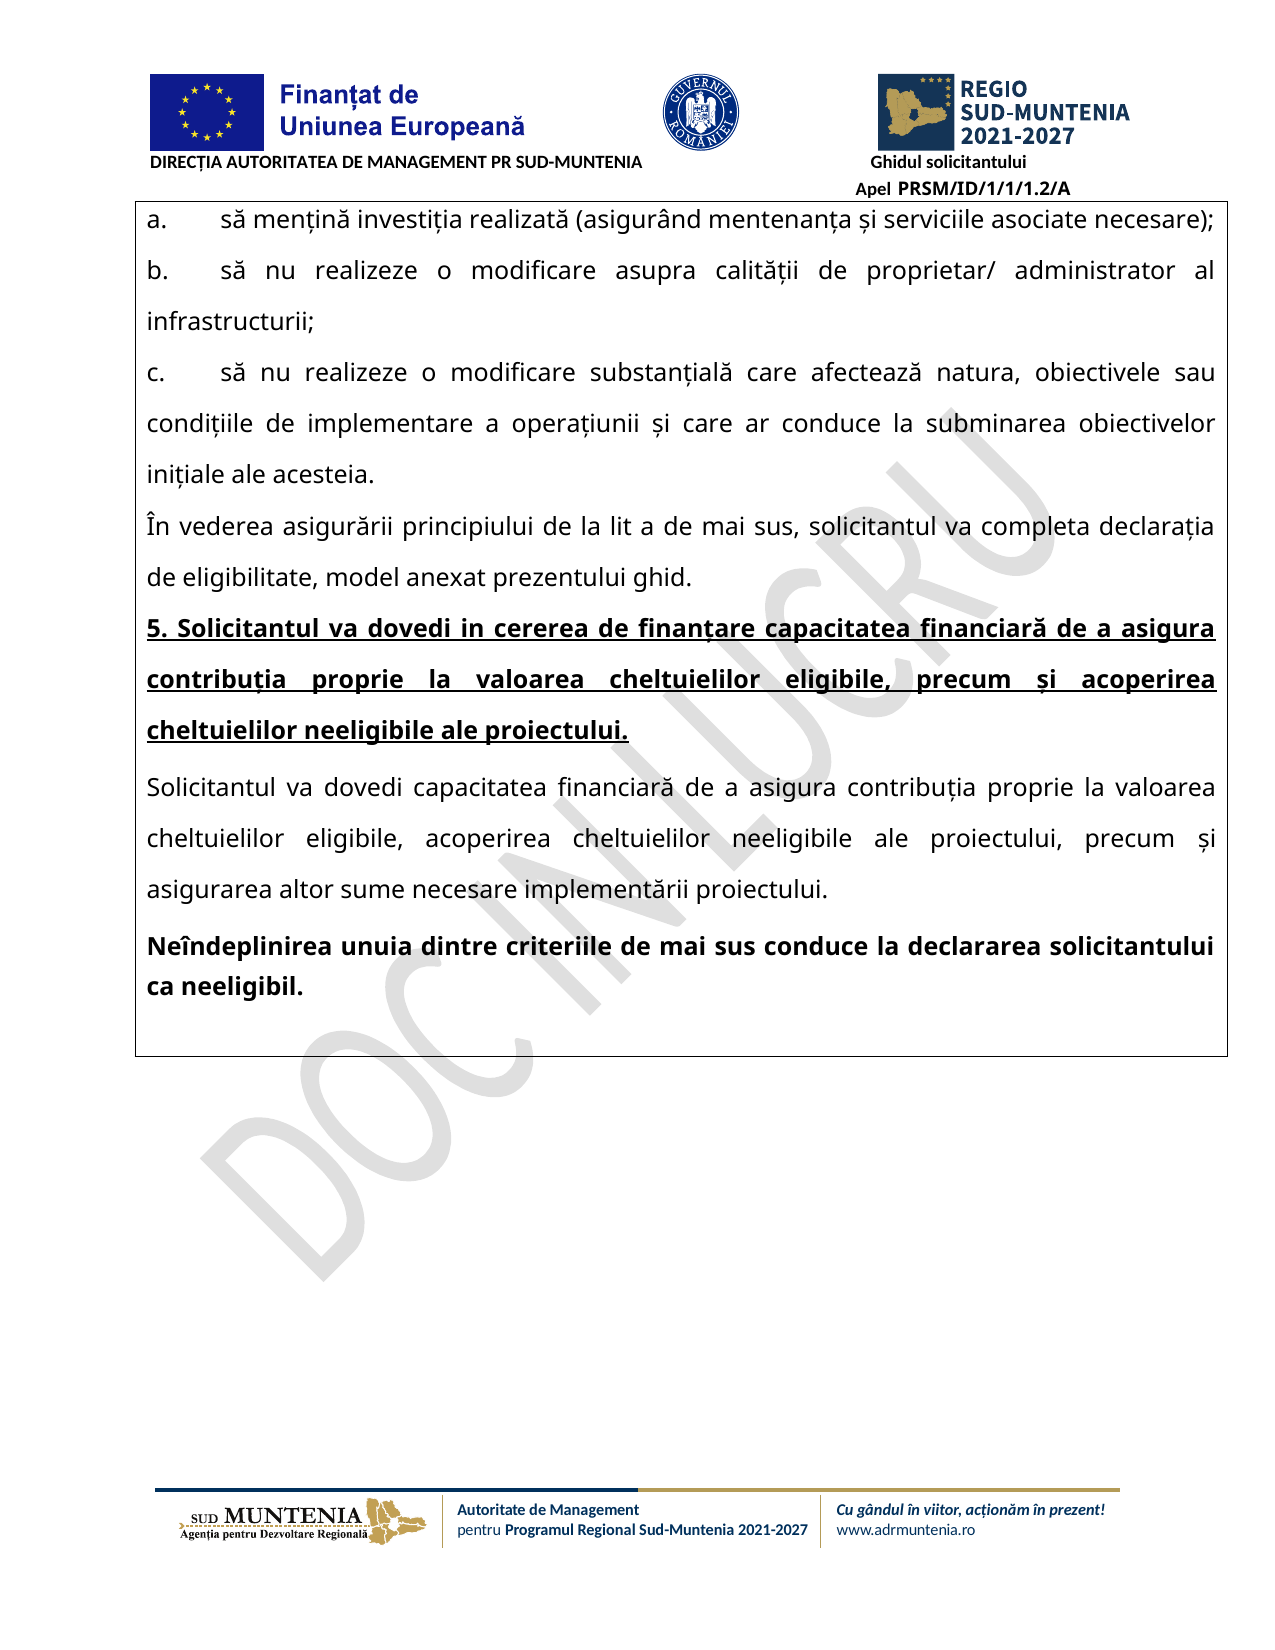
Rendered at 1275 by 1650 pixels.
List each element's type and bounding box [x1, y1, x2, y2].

table_header [136, 202, 1227, 1056]
